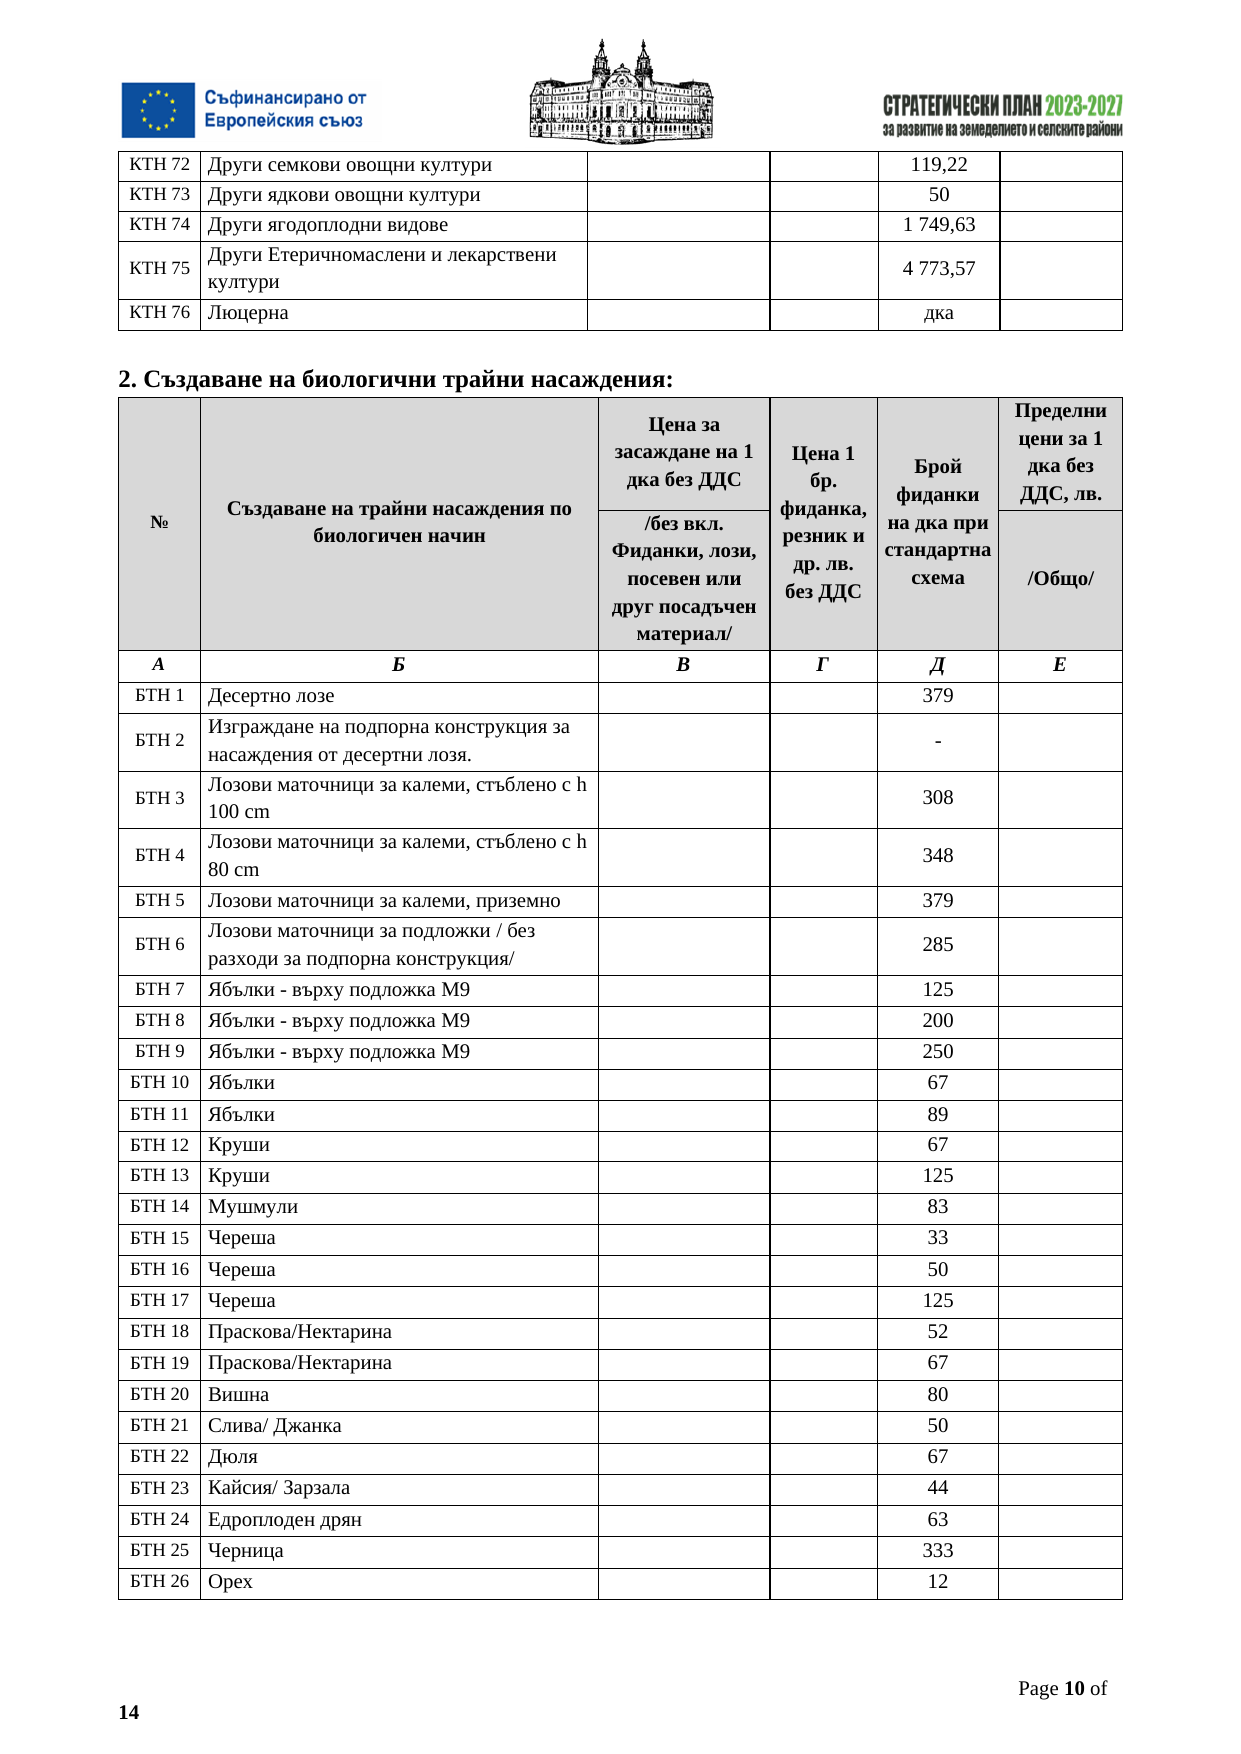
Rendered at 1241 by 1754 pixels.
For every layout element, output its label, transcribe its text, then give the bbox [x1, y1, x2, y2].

table_cell КТН 74 [119, 212, 200, 241]
table_cell 125 [878, 1287, 998, 1317]
table_cell Череша [201, 1225, 598, 1255]
table_cell Кайсия/ Зарзала [201, 1475, 598, 1505]
table_cell Б [201, 651, 598, 682]
table_cell 285 [878, 918, 998, 975]
table_cell [599, 1007, 769, 1037]
table_cell [588, 212, 769, 241]
table_cell Други Етеричномаслени и лекарствени култури [201, 242, 587, 298]
table_cell Д [878, 651, 998, 682]
table_cell Слива/ Джанка [201, 1412, 598, 1442]
table_cell [771, 976, 877, 1006]
table_cell [599, 1101, 769, 1131]
table_cell Други ядкови овощни култури [201, 182, 587, 211]
table_cell БТН 1 [119, 683, 200, 713]
table_cell БТН 3 [119, 772, 200, 828]
table_cell КТН 76 [119, 300, 200, 330]
table_cell [999, 1412, 1122, 1442]
table_cell Лозови маточници за подложки / без разходи за подпорна конструкция/ [201, 918, 598, 975]
table_cell [599, 1194, 769, 1224]
table_header Брой фиданки на дка при стандартна схема [878, 398, 998, 650]
table_cell [999, 1256, 1122, 1286]
table_cell [1001, 242, 1122, 298]
table_cell [599, 887, 769, 917]
table_cell [599, 1287, 769, 1317]
table_cell - [878, 714, 998, 771]
table_cell [599, 1412, 769, 1442]
table_cell 200 [878, 1007, 998, 1037]
table_header Цена за засаждане на 1 дка без ДДС [599, 398, 769, 510]
table_cell Праскова/Нектарина [201, 1319, 598, 1349]
table_cell [999, 918, 1122, 975]
table_cell [599, 1256, 769, 1286]
table_cell [771, 1506, 877, 1536]
table_cell [999, 1350, 1122, 1380]
table_cell [599, 1569, 769, 1599]
table_cell Вишна [201, 1381, 598, 1411]
table_cell 67 [878, 1070, 998, 1100]
table_cell Лозови маточници за калеми, стъблено с h 80 сm [201, 829, 598, 886]
table_cell БТН 20 [119, 1381, 200, 1411]
table_cell 308 [878, 772, 998, 828]
table_cell 125 [878, 976, 998, 1006]
table_cell [588, 242, 769, 298]
table_cell Круши [201, 1162, 598, 1192]
table_cell [999, 1569, 1122, 1599]
table_cell [771, 1350, 877, 1380]
table_cell дка [879, 300, 999, 330]
table_cell [588, 152, 769, 181]
table_cell Други ягодоплодни видове [201, 212, 587, 241]
table_cell Ябълки [201, 1070, 598, 1100]
table_cell 50 [878, 1412, 998, 1442]
table_cell [999, 772, 1122, 828]
table_header № [119, 398, 200, 650]
table_cell [999, 887, 1122, 917]
table_cell [771, 683, 877, 713]
table_cell [999, 1132, 1122, 1161]
table_cell БТН 13 [119, 1162, 200, 1192]
table_cell [771, 1319, 877, 1349]
table_cell 333 [878, 1537, 998, 1567]
table_cell БТН 16 [119, 1256, 200, 1286]
table_cell [999, 1506, 1122, 1536]
table_cell БТН 7 [119, 976, 200, 1006]
table_cell [599, 772, 769, 828]
table_cell Праскова/Нектарина [201, 1350, 598, 1380]
table_cell [599, 1225, 769, 1255]
table_cell 1 749,63 [879, 212, 999, 241]
table_cell 379 [878, 683, 998, 713]
table_cell [999, 1381, 1122, 1411]
table_cell [599, 1381, 769, 1411]
table_cell [771, 829, 877, 886]
table_cell 379 [878, 887, 998, 917]
table_cell Круши [201, 1132, 598, 1161]
table_cell [771, 1162, 877, 1192]
table_cell [999, 1537, 1122, 1567]
table_cell [588, 182, 769, 211]
table_cell БТН 4 [119, 829, 200, 886]
table_cell 63 [878, 1506, 998, 1536]
table_cell Ябълки - върху подложка М9 [201, 1007, 598, 1037]
table_cell [999, 1162, 1122, 1192]
table_cell [999, 1039, 1122, 1069]
table_header Пределни цени за 1 дка без ДДС, лв. [999, 398, 1122, 510]
table_cell БТН 6 [119, 918, 200, 975]
table_cell [771, 1412, 877, 1442]
table_cell БТН 10 [119, 1070, 200, 1100]
table_cell 52 [878, 1319, 998, 1349]
table_cell 67 [878, 1132, 998, 1161]
table_cell КТН 72 [119, 152, 200, 181]
table_cell [771, 1537, 877, 1567]
table_cell Ябълки [201, 1101, 598, 1131]
table_cell 119,22 [879, 152, 999, 181]
table_cell [1001, 212, 1122, 241]
table_cell 250 [878, 1039, 998, 1069]
table_cell 33 [878, 1225, 998, 1255]
table_cell [599, 1475, 769, 1505]
table_cell [771, 242, 878, 298]
table_cell [999, 1101, 1122, 1131]
table_cell [771, 887, 877, 917]
table_cell [771, 1381, 877, 1411]
table_cell [599, 1506, 769, 1536]
table_cell 44 [878, 1475, 998, 1505]
table_cell 348 [878, 829, 998, 886]
table_cell Други семкови овощни култури [201, 152, 587, 181]
table_cell [599, 1162, 769, 1192]
table_cell [999, 1287, 1122, 1317]
table_cell [771, 182, 878, 211]
table_cell БТН 18 [119, 1319, 200, 1349]
table_cell [771, 1101, 877, 1131]
table_cell БТН 21 [119, 1412, 200, 1442]
table_cell [599, 1350, 769, 1380]
table_header Създаване на трайни насаждения по биологичен начин [201, 398, 598, 650]
table_cell [999, 1475, 1122, 1505]
table_cell 83 [878, 1194, 998, 1224]
table_cell [599, 918, 769, 975]
table_cell 50 [878, 1256, 998, 1286]
table_cell [771, 1194, 877, 1224]
table_cell БТН 2 [119, 714, 200, 771]
table_cell [771, 1569, 877, 1599]
table_cell [771, 1475, 877, 1505]
table_cell [1001, 182, 1122, 211]
table_cell [1001, 152, 1122, 181]
table_cell Изграждане на подпорна конструкция за насаждения от десертни лозя. [201, 714, 598, 771]
table_cell Ябълки - върху подложка М9 [201, 1039, 598, 1069]
table_cell [599, 829, 769, 886]
table_cell [771, 1287, 877, 1317]
table_cell БТН 14 [119, 1194, 200, 1224]
table_cell [999, 1444, 1122, 1474]
table_cell БТН 9 [119, 1039, 200, 1069]
table_cell [999, 1194, 1122, 1224]
table_cell [771, 714, 877, 771]
table_cell [599, 683, 769, 713]
table_cell [1001, 300, 1122, 330]
table_cell БТН 24 [119, 1506, 200, 1536]
table_cell [771, 1132, 877, 1161]
table_cell [599, 976, 769, 1006]
table_cell БТН 8 [119, 1007, 200, 1037]
table_cell Череша [201, 1256, 598, 1286]
table_cell [599, 1132, 769, 1161]
table_cell А [119, 651, 200, 682]
table_cell 50 [879, 182, 999, 211]
table_cell [599, 1444, 769, 1474]
table_cell КТН 75 [119, 242, 200, 298]
table_cell [999, 1007, 1122, 1037]
table_cell [771, 300, 878, 330]
table_cell [999, 829, 1122, 886]
table_cell [599, 714, 769, 771]
table_cell [771, 1070, 877, 1100]
table_cell [771, 1256, 877, 1286]
table_cell Ябълки - върху подложка М9 [201, 976, 598, 1006]
table_cell Орех [201, 1569, 598, 1599]
table_cell [999, 683, 1122, 713]
table_cell БТН 12 [119, 1132, 200, 1161]
table_cell [771, 772, 877, 828]
table_cell Череша [201, 1287, 598, 1317]
table_cell 80 [878, 1381, 998, 1411]
table_cell [999, 714, 1122, 771]
table_cell Лозови маточници за калеми, приземно [201, 887, 598, 917]
table_cell 89 [878, 1101, 998, 1131]
table_cell В [599, 651, 769, 682]
table_cell [599, 1319, 769, 1349]
table_cell /без вкл. Фиданки, лози, посевен или друг посадъчен материал/ [599, 511, 769, 650]
table_cell БТН 26 [119, 1569, 200, 1599]
table_cell [599, 1070, 769, 1100]
table_cell [999, 976, 1122, 1006]
table_cell Г [771, 651, 877, 682]
table_cell 67 [878, 1350, 998, 1380]
table_cell [999, 1070, 1122, 1100]
table_cell [599, 1039, 769, 1069]
table_cell 125 [878, 1162, 998, 1192]
table_header Цена 1 бр. фиданка, резник и др. лв. без ДДС [771, 398, 877, 650]
table_cell [771, 1039, 877, 1069]
table_cell БТН 15 [119, 1225, 200, 1255]
table_cell Мушмули [201, 1194, 598, 1224]
table_cell Едроплоден дрян [201, 1506, 598, 1536]
table_cell Черница [201, 1537, 598, 1567]
picture [118, 35, 1123, 151]
table_cell [599, 1537, 769, 1567]
table_cell БТН 5 [119, 887, 200, 917]
table_cell [771, 212, 878, 241]
table_cell Люцерна [201, 300, 587, 330]
table_cell 4 773,57 [879, 242, 999, 298]
table_cell БТН 17 [119, 1287, 200, 1317]
table_cell [999, 1225, 1122, 1255]
table_cell 67 [878, 1444, 998, 1474]
table_cell БТН 19 [119, 1350, 200, 1380]
table_cell [771, 1444, 877, 1474]
table_cell Дюля [201, 1444, 598, 1474]
table_cell БТН 23 [119, 1475, 200, 1505]
text 2. Създаване на биологични трайни насаждения: [118, 364, 1122, 393]
table_cell [999, 1319, 1122, 1349]
table_cell [588, 300, 769, 330]
table_cell Е [999, 651, 1122, 682]
table_cell Лозови маточници за калеми, стъблено с h 100 сm [201, 772, 598, 828]
table_cell БТН 25 [119, 1537, 200, 1567]
table_cell [771, 1007, 877, 1037]
table_cell 12 [878, 1569, 998, 1599]
table_cell [771, 152, 878, 181]
table_cell /Общо/ [999, 511, 1122, 650]
table_cell [771, 918, 877, 975]
table_cell Десертно лозе [201, 683, 598, 713]
table_cell КТН 73 [119, 182, 200, 211]
table_cell БТН 22 [119, 1444, 200, 1474]
table_cell БТН 11 [119, 1101, 200, 1131]
table_cell [771, 1225, 877, 1255]
